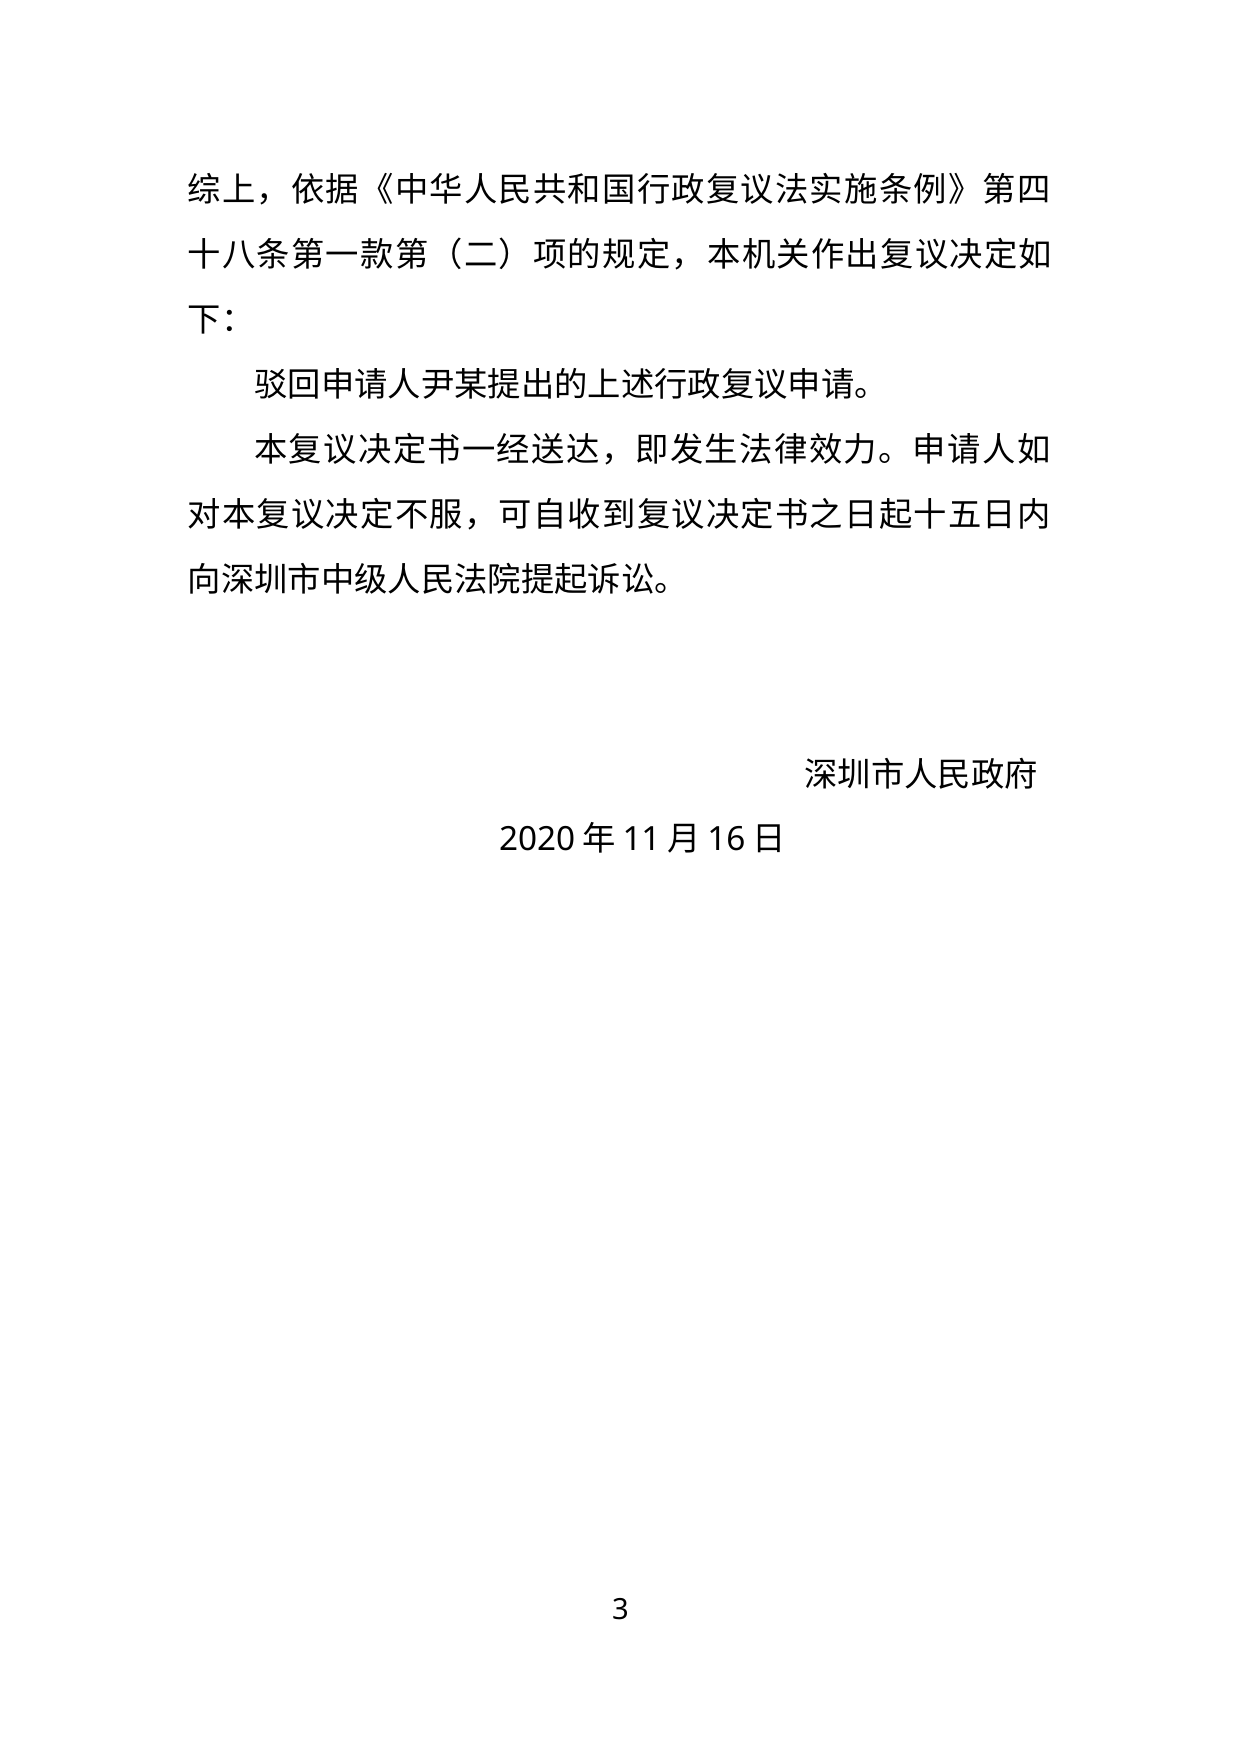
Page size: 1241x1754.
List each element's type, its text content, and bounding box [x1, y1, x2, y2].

text 2020年11月16日 [187, 804, 1053, 869]
text 本复议决定书一经送达，即发生法律效力。申请人如对本复议决定不服，可自收到复议决定书之日起十五日内向深圳市中级人民法院提起诉讼。 [187, 414, 1053, 609]
text 驳回申请人尹某提出的上述行政复议申请。 [187, 349, 1053, 414]
text 深圳市人民政府 [187, 739, 1053, 804]
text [187, 154, 1053, 349]
